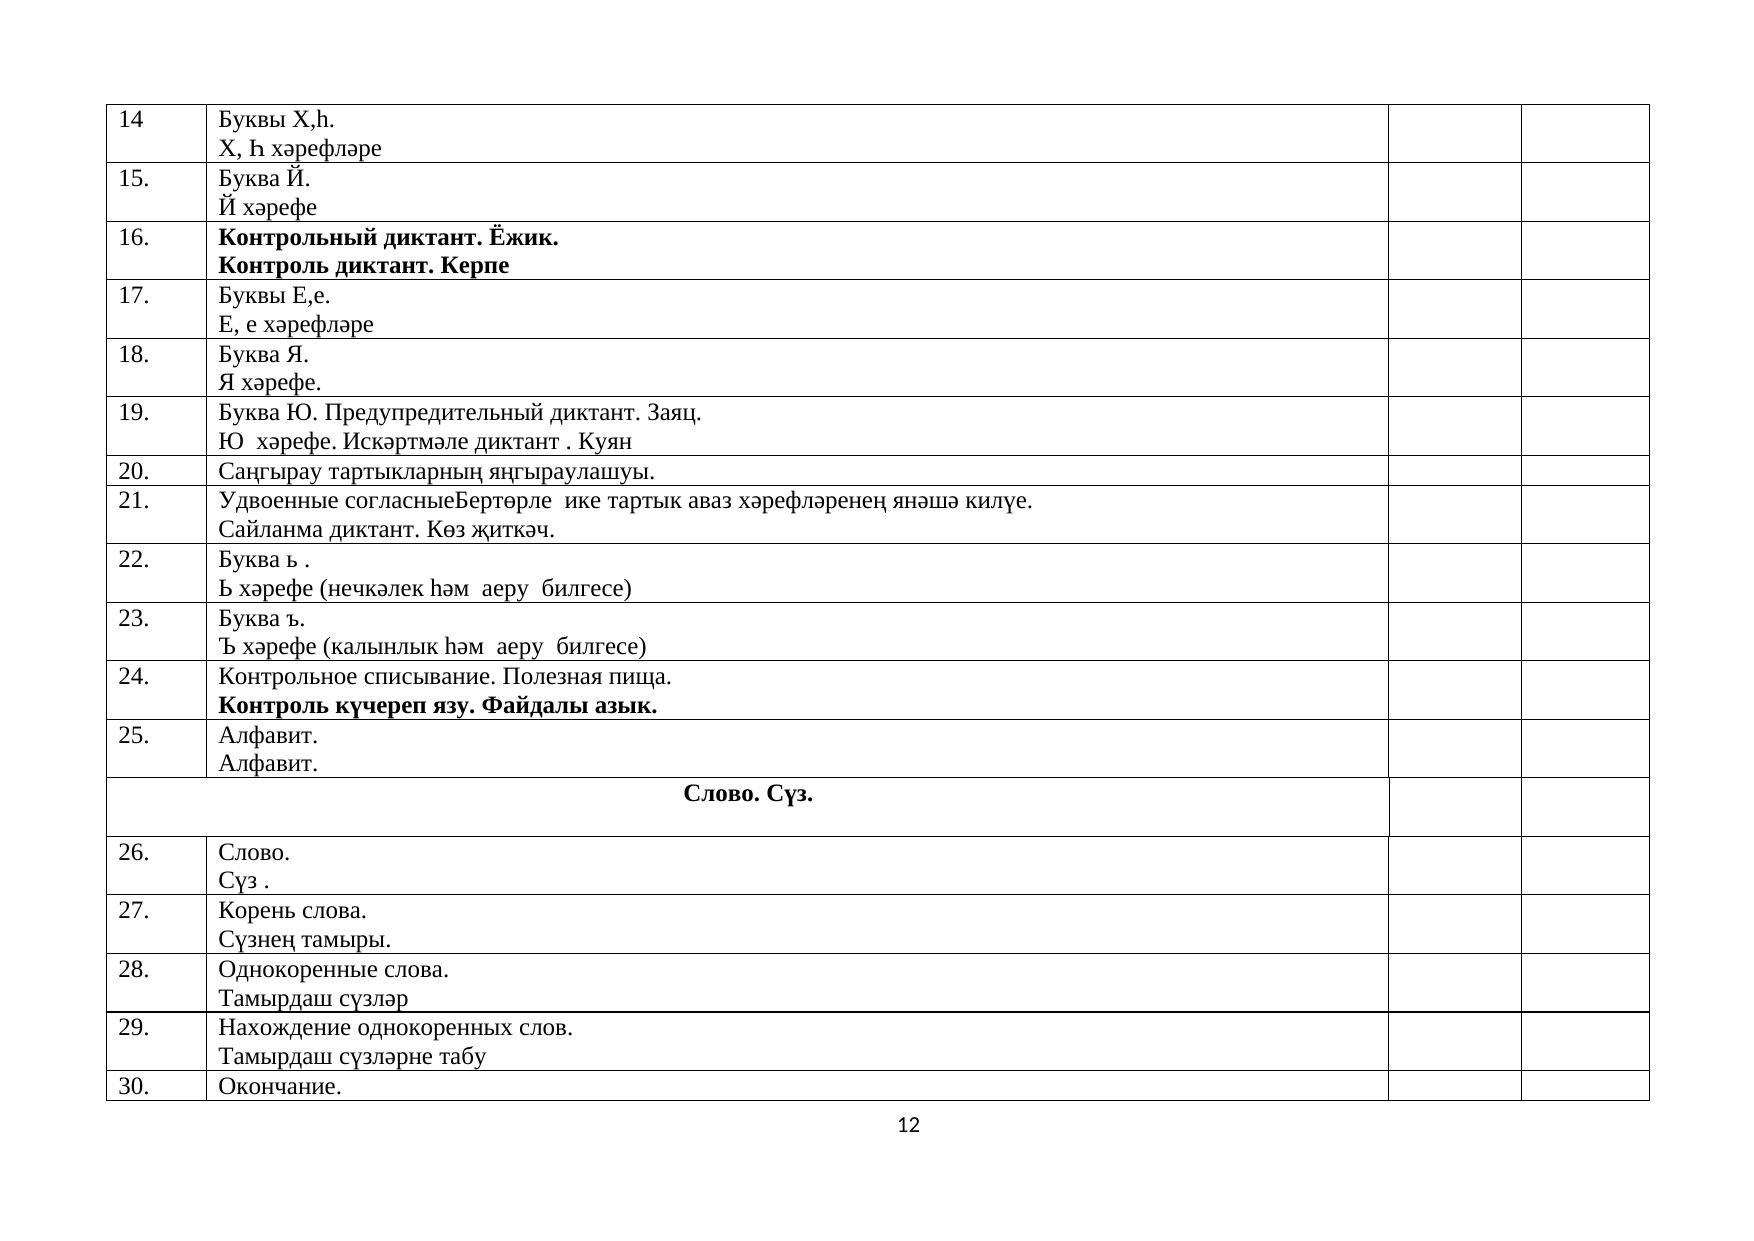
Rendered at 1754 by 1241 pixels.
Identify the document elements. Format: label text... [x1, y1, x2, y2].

table_cell [1389, 603, 1521, 660]
table_cell [1389, 954, 1521, 1011]
table_cell [1522, 163, 1649, 221]
table_cell Буква Ю. Предупредительный диктант. Заяц. Ю хәрефе. Искәртмәле диктант . Куян [207, 397, 1388, 455]
table_cell Алфавит. Алфавит. [207, 720, 1388, 777]
table_cell [1389, 105, 1521, 162]
table_cell 20. [107, 456, 206, 484]
table_cell [1389, 222, 1521, 279]
table_cell [1389, 280, 1521, 338]
table_cell [1389, 486, 1521, 543]
table_cell Слово. Сүз . [207, 837, 1388, 894]
table_cell Нахождение однокоренных слов. Тамырдаш сүзләрне табу [207, 1013, 1388, 1070]
table_cell 16. [107, 222, 206, 279]
table_cell 18. [107, 339, 206, 396]
table_cell Буквы Е,е. Е, е хәрефләре [207, 280, 1388, 338]
table_cell [1389, 456, 1521, 484]
table_cell [1390, 778, 1521, 836]
table_cell [1522, 895, 1649, 953]
table_cell Корень слова. Сүзнең тамыры. [207, 895, 1388, 953]
table_cell 24. [107, 661, 206, 719]
table_cell Удвоенные согласныеБертөрле ике тартык аваз хәрефләренең янәшә килүе. Сайланма диктант. Көз җиткәч. [207, 486, 1388, 543]
table_cell 22. [107, 544, 206, 602]
table_cell 29. [107, 1013, 206, 1070]
table_cell [1389, 163, 1521, 221]
table_cell [1389, 661, 1521, 719]
table_cell [1522, 1013, 1649, 1070]
table_cell [1389, 837, 1521, 894]
table_cell [1522, 397, 1649, 455]
table_cell [1389, 720, 1521, 777]
table_cell 21. [107, 486, 206, 543]
table_cell Саңгырау тартыкларның яңгыраулашуы. [207, 456, 1388, 484]
table_cell [1389, 1071, 1521, 1100]
table_cell [1522, 456, 1649, 484]
table_cell [1522, 280, 1649, 338]
table_cell [1389, 339, 1521, 396]
table_cell 23. [107, 603, 206, 660]
table_cell [1389, 1013, 1521, 1070]
table_cell [1522, 778, 1649, 836]
table_cell Однокоренные слова. Тамырдаш сүзләр [207, 954, 1388, 1011]
table_cell Контрольное списывание. Полезная пища. Контроль күчереп язу. Файдалы азык. [207, 661, 1388, 719]
table_cell 19. [107, 397, 206, 455]
table_cell 14 [107, 105, 206, 162]
table_cell [1522, 661, 1649, 719]
table_cell 27. [107, 895, 206, 953]
table_cell Буква Я. Я хәрефе. [207, 339, 1388, 396]
table_cell Буква ъ. Ъ хәрефе (калынлык һәм аеру билгесе) [207, 603, 1388, 660]
table_cell [1522, 603, 1649, 660]
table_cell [207, 1071, 1388, 1100]
table_cell 26. [107, 837, 206, 894]
table_cell 25. [107, 720, 206, 777]
table_cell 15. [107, 163, 206, 221]
table_cell [1522, 105, 1649, 162]
table_cell [1522, 954, 1649, 1011]
table_cell [1389, 544, 1521, 602]
table_cell 28. [107, 954, 206, 1011]
table_cell [1389, 397, 1521, 455]
table_cell Контрольный диктант. Ёжик. Контроль диктант. Керпе [207, 222, 1388, 279]
table_cell 30. [107, 1071, 206, 1100]
table_cell [1522, 222, 1649, 279]
table_cell [1522, 486, 1649, 543]
table_cell [1522, 544, 1649, 602]
table_cell Буквы Х,һ. Х, Һ хәрефләре [207, 105, 1388, 162]
table_cell [1522, 1071, 1649, 1100]
table_cell [1389, 895, 1521, 953]
table_cell [1522, 339, 1649, 396]
table_cell [1522, 720, 1649, 777]
table_cell 17. [107, 280, 206, 338]
table_cell [1522, 837, 1649, 894]
table_cell Буква Й. Й хәрефе [207, 163, 1388, 221]
table_cell Слово. Сүз. [107, 778, 1389, 836]
table_cell Буква ь . Ь хәрефе (нечкәлек һәм аеру билгесе) [207, 544, 1388, 602]
